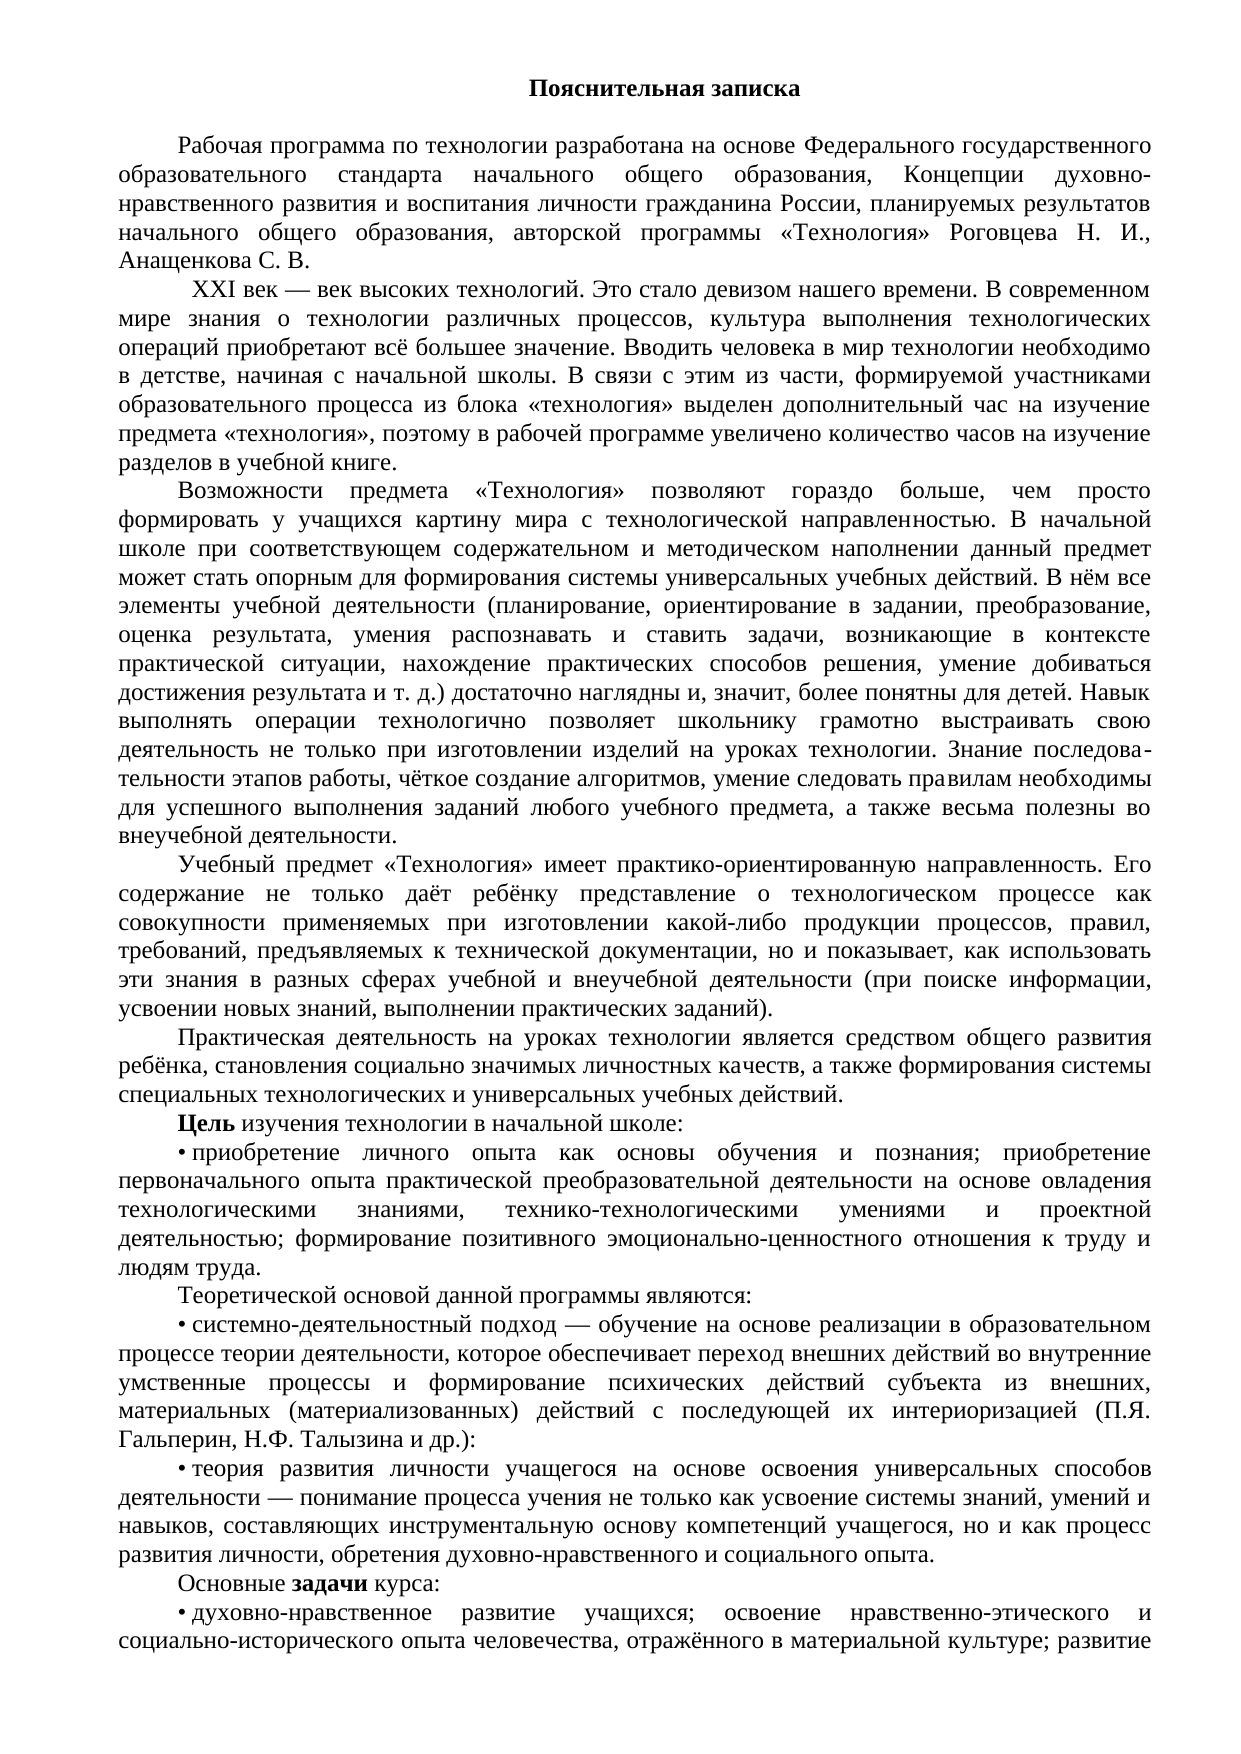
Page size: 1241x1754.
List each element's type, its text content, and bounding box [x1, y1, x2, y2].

list приобретение личного опыта как основы обучения и познания; приобретение первоначального опыта практической преобразовательной деятельности на основе овладения технологическими знаниями, технико-технологическими умениями и проектной деятельностью; формирование позитивного эмоционально-ценностного отношения к труду и людям труда. [118, 1137, 1152, 1281]
text Возможности предмета «Технология» позволяют гораздо больше, чем просто формировать у учащихся картину мира с технологической направленностью. В начальной школе при соответствующем содержательном и методическом наполнении данный предмет может стать опорным для формирования системы универсальных учебных действий. В нём все элементы учебной деятельности (планирование, ориентирование в задании, преобразование, оценка результата, умения распознавать и ставить задачи, возникающие в контексте практической ситуации, нахождение практических способов решения, умение добиваться достижения результата и т. д.) достаточно наглядны и, значит, более понятны для детей. Навык выполнять операции технологично позволяет школьнику грамотно выстраивать свою деятельность не только при изготовлении изделий на уроках технологии. Знание последовательности этапов работы, чёткое создание алгоритмов, умение следовать правилам необходимы для успешного выполнения заданий любого учебного предмета, а также весьма полезны во внеучебной деятельности. [118, 476, 1152, 849]
list теория развития личности учащегося на основе освоения универсальных способов деятельности — понимание процесса учения не только как усвоение системы знаний, умений и навыков, составляющих инструментальную основу компетенций учащегося, но и как процесс развития личности, обретения духовно-нравственного и социального опыта. [118, 1453, 1152, 1568]
text Теоретической основой данной программы являются: [118, 1281, 1152, 1309]
text XXI век — век высоких технологий. Это стало девизом нашего времени. В современном мире знания о технологии различных процессов, культура выполнения технологических операций приобретают всё большее значение. Вводить человека в мир технологии необходимо в детстве, начиная с начальной школы. В связи с этим из части, формируемой участниками образовательного процесса из блока «технология» выделен дополнительный час на изучение предмета «технология», поэтому в рабочей программе увеличено количество часов на изучение разделов в учебной книге. [118, 274, 1152, 476]
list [118, 1597, 1152, 1654]
text Учебный предмет «Технология» имеет практико-ориентированную направленность. Его содержание не только даёт ребёнку представление о технологическом процессе как совокупности применяемых при изготовлении какой-либо продукции процессов, правил, требований, предъявляемых к технической документации, но и показывает, как использовать эти знания в разных сферах учебной и внеучебной деятельности (при поиске информации, усвоении новых знаний, выполнении практических заданий). [118, 849, 1152, 1022]
text Рабочая программа по технологии разработана на основе Федерального государственного образовательного стандарта начального общего образования, Концепции духовно-нравственного развития и воспитания личности гражданина России, планируемых результатов начального общего образования, авторской программы «Технология» Роговцева Н. И., Анащенкова С. В. [118, 131, 1152, 274]
text Основные задачи курса: [118, 1568, 1152, 1597]
text Цель изучения технологии в начальной школе: [118, 1108, 1152, 1137]
list системно-деятельностный подход — обучение на основе реализации в образовательном процессе теории деятельности, которое обеспечивает переход внешних действий во внутренние умственные процессы и формирование психических действий субъекта из внешних, материальных (материализованных) действий с последующей их интериоризацией (П.Я. Гальперин, Н.Ф. Талызина и др.): [118, 1309, 1152, 1453]
text Практическая деятельность на уроках технологии является средством общего развития ребёнка, становления социально значимых личностных качеств, а также формирования системы специальных технологических и универсальных учебных действий. [118, 1022, 1152, 1108]
text Пояснительная записка [118, 73, 1152, 102]
